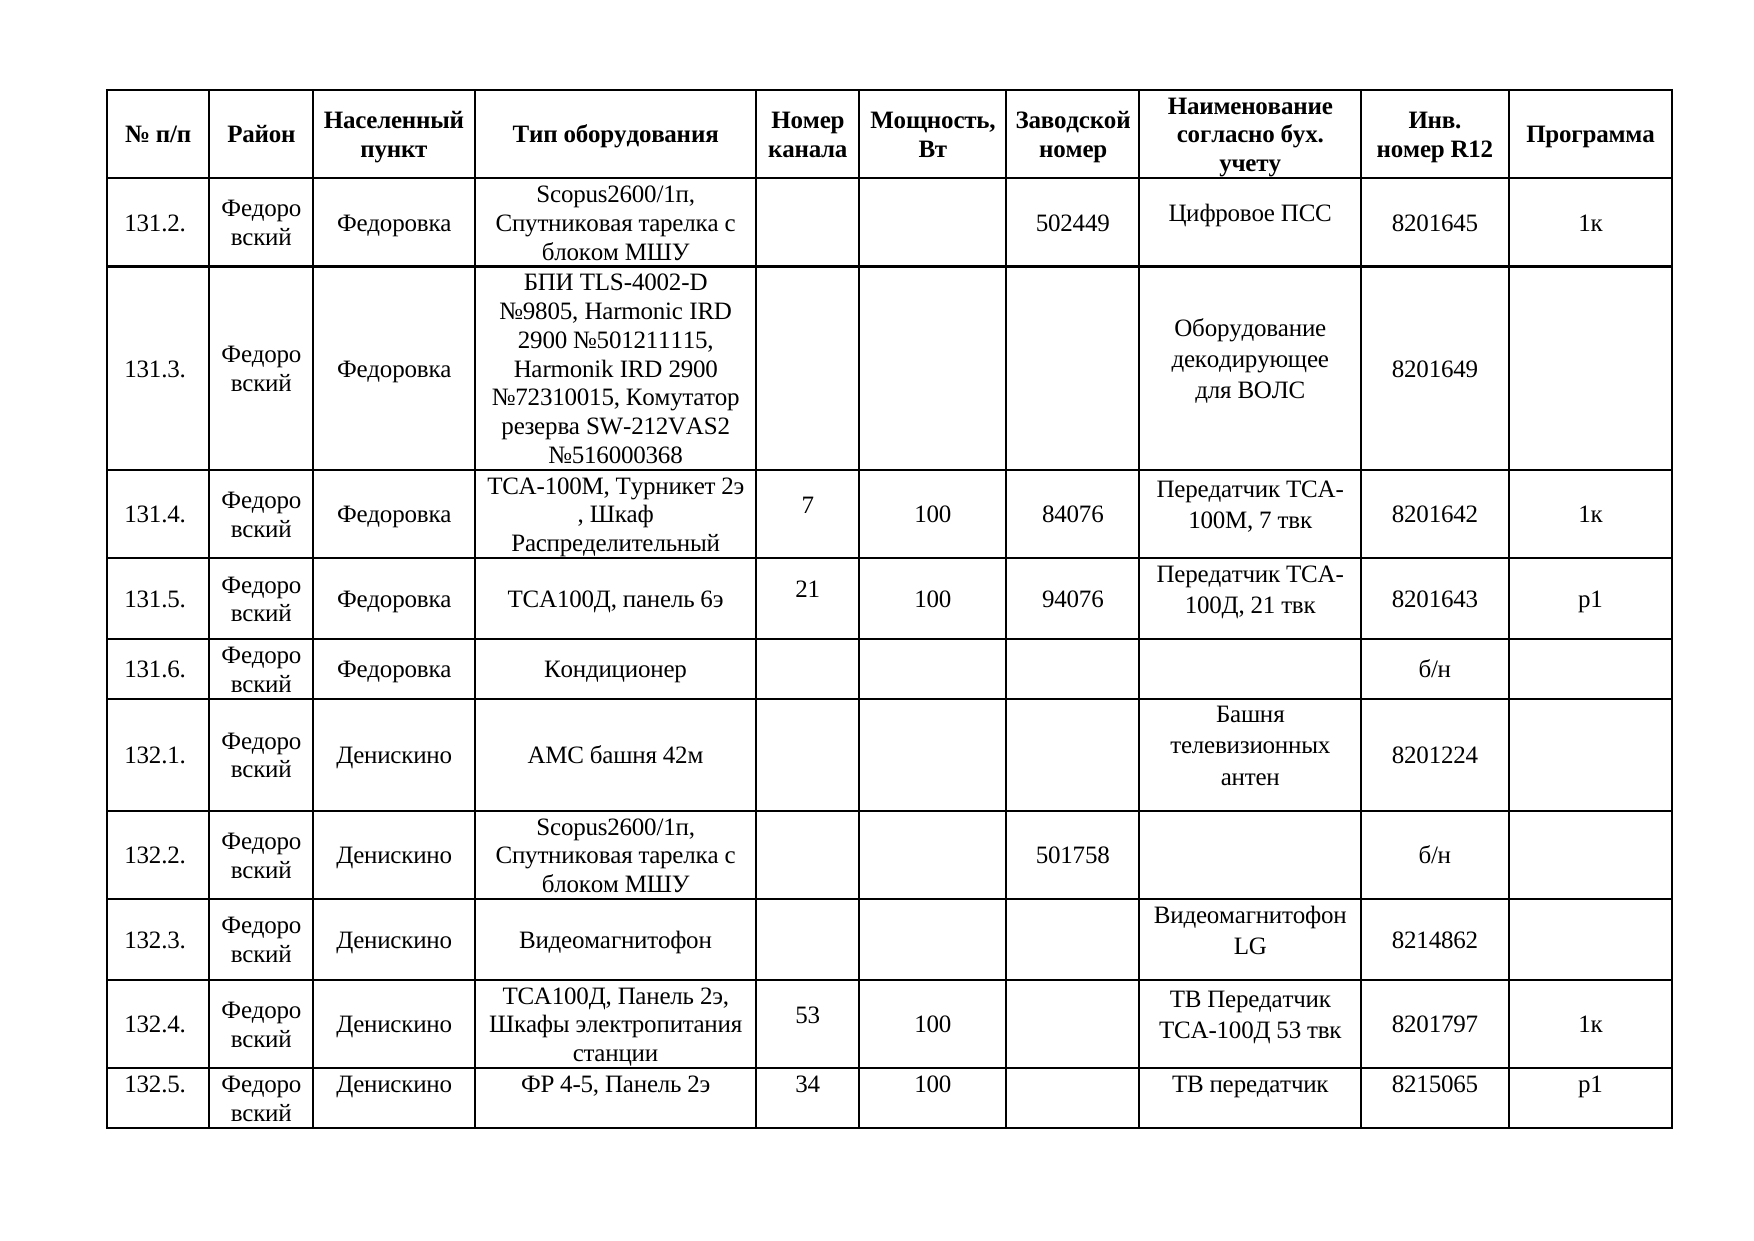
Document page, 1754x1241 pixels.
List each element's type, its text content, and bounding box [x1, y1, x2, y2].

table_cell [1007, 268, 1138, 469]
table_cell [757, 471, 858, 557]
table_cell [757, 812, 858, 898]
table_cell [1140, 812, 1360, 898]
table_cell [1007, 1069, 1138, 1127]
table_header Заводской номер [1007, 91, 1138, 177]
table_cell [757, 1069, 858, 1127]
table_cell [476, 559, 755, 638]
table_header Район [210, 91, 312, 177]
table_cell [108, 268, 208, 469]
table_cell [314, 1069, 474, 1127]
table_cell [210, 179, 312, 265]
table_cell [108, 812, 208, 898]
table_header Номер канала [757, 91, 858, 177]
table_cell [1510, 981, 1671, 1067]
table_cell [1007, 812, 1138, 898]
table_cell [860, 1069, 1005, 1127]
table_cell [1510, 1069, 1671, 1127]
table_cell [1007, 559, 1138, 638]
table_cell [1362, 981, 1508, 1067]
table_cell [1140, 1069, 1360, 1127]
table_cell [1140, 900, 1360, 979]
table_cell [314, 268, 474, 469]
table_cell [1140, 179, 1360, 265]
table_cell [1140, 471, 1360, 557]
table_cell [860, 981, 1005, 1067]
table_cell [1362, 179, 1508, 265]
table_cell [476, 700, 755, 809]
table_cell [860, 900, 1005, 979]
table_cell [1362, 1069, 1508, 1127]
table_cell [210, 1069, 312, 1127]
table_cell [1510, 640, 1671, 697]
table_header Населенный пункт [314, 91, 474, 177]
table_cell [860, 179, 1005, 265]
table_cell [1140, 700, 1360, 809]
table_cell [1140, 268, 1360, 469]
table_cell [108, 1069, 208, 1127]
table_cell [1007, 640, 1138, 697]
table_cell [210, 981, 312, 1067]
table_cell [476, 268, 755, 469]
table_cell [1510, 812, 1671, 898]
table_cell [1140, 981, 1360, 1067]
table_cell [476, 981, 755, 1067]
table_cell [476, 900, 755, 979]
table_header № п/п [108, 91, 208, 177]
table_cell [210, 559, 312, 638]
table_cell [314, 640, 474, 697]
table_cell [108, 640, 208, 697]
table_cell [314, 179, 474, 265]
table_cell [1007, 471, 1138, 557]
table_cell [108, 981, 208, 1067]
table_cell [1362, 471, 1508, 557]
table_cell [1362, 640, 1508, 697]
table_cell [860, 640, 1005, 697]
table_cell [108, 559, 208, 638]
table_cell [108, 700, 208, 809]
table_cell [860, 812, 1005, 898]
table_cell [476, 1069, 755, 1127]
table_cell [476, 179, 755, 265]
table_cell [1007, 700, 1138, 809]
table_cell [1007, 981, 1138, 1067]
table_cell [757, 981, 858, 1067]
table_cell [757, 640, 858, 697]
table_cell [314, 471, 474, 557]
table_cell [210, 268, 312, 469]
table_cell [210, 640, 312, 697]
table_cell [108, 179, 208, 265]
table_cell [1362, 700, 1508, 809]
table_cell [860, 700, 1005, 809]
table_header Мощность, Вт [860, 91, 1005, 177]
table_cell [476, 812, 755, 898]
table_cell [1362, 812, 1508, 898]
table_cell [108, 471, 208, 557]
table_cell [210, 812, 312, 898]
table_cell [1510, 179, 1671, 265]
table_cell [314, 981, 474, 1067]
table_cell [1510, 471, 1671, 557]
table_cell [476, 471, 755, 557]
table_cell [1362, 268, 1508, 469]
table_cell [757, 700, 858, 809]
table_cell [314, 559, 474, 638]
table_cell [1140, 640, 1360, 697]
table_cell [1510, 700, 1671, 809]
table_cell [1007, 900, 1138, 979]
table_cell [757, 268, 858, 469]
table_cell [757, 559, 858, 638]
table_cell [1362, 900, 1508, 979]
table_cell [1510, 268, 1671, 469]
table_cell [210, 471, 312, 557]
table_header Инв. номер R12 [1362, 91, 1508, 177]
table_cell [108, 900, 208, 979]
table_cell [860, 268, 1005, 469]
table_header Наименование согласно бух. учету [1140, 91, 1360, 177]
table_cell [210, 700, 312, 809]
table_header Программа [1510, 91, 1671, 177]
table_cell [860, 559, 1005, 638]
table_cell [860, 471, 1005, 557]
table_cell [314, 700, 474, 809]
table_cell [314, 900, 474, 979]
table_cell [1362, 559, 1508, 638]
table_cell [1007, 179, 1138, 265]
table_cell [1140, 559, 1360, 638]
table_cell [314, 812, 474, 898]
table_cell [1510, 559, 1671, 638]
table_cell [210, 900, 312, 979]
table_header Тип оборудования [476, 91, 755, 177]
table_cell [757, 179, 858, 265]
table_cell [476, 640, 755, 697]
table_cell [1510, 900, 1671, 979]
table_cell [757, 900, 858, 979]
